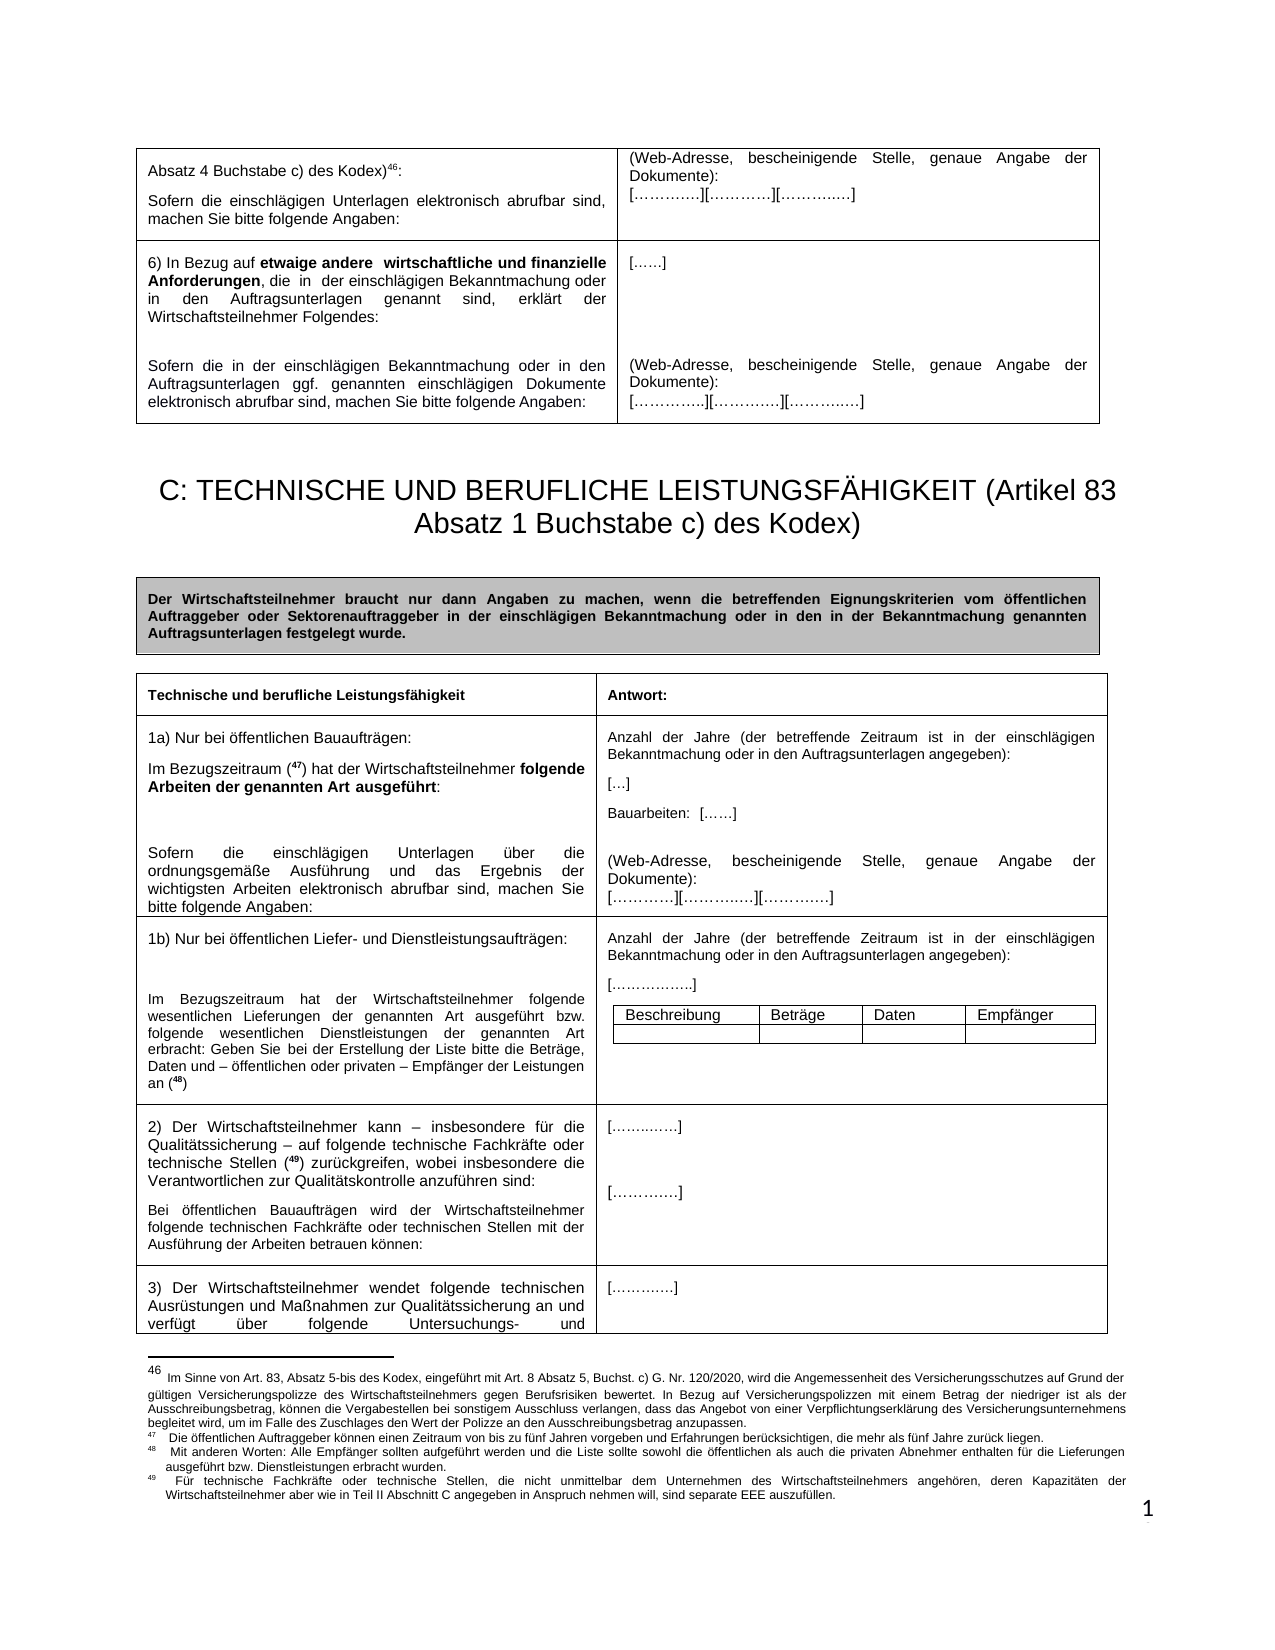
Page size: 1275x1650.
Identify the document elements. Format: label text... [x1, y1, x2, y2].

table_cell [……] (Web-Adresse, bescheinigende Stelle, genaue Angabe der Dokumente): […………..][……….…][………..…] [618, 241, 1099, 423]
table_cell Anzahl der Jahre (der betreffende Zeitraum ist in der einschlägigen Bekanntmachung oder in den Auftragsunterlagen angegeben): […] Bauarbeiten: [……] (Web-Adresse, bescheinigende Stelle, genaue Angabe der Dokumente): […………][………..…][……….…] [597, 716, 1107, 916]
subtitle C: TECHNISCHE UND BERUFLICHE LEISTUNGSFÄHIGKEIT (Artikel 83 Absatz 1 Buchstabe c) des Kodex) [148, 473, 1127, 540]
table_cell 1b) Nur bei öffentlichen Liefer- und Dienstleistungsaufträgen: Im Bezugszeitraum hat der Wirtschaftsteilnehmer folgende wesentlichen Lieferungen der genannten Art ausgeführt bzw. folgende wesentlichen Dienstleistungen der genannten Art erbracht: Geben Sie bei der Erstellung der Liste bitte die Beträge, Daten und – öffentlichen oder privaten – Empfänger der Leistungen an () [137, 917, 596, 1104]
table_cell [……….…] [597, 1266, 1107, 1332]
table_header Antwort: [597, 674, 1107, 715]
table_cell 2) Der Wirtschaftsteilnehmer kann – insbesondere für die Qualitätssicherung – auf folgende technische Fachkräfte oder technische Stellen () zurückgreifen, wobei insbesondere die Verantwortlichen zur Qualitätskontrolle anzuführen sind: Bei öffentlichen Bauaufträgen wird der Wirtschaftsteilnehmer folgende technischen Fachkräfte oder technischen Stellen mit der Ausführung der Arbeiten betrauen können: [137, 1105, 596, 1265]
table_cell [618, 149, 1099, 240]
table_header Technische und berufliche Leistungsfähigkeit [137, 674, 596, 715]
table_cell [137, 149, 617, 240]
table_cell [137, 1266, 596, 1332]
table_cell 1a) Nur bei öffentlichen Bauaufträgen: Im Bezugszeitraum () hat der Wirtschaftsteilnehmer folgende Arbeiten der genannten Art ausgeführt: Sofern die einschlägigen Unterlagen über die ordnungsgemäße Ausführung und das Ergebnis der wichtigsten Arbeiten elektronisch abrufbar sind, machen Sie bitte folgende Angaben: [137, 716, 596, 916]
table_cell [……..……] [……….…] [597, 1105, 1107, 1265]
table_header Der Wirtschaftsteilnehmer braucht nur dann Angaben zu machen, wenn die betreffenden Eignungskriterien vom öffentlichen Auftraggeber oder Sektorenauftraggeber in der einschlägigen Bekanntmachung oder in den in der Bekanntmachung genannten Auftragsunterlagen festgelegt wurde. [137, 578, 1099, 653]
table_cell 6) In Bezug auf etwaige andere wirtschaftliche und finanzielle Anforderungen, die in der einschlägigen Bekanntmachung oder in den Auftragsunterlagen genannt sind, erklärt der Wirtschaftsteilnehmer Folgendes: Sofern die in der einschlägigen Bekanntmachung oder in den Auftragsunterlagen ggf. genannten einschlägigen Dokumente elektronisch abrufbar sind, machen Sie bitte folgende Angaben: [137, 241, 617, 423]
table_cell Anzahl der Jahre (der betreffende Zeitraum ist in der einschlägigen Bekanntmachung oder in den Auftragsunterlagen angegeben): [……………..] [597, 917, 1107, 1104]
